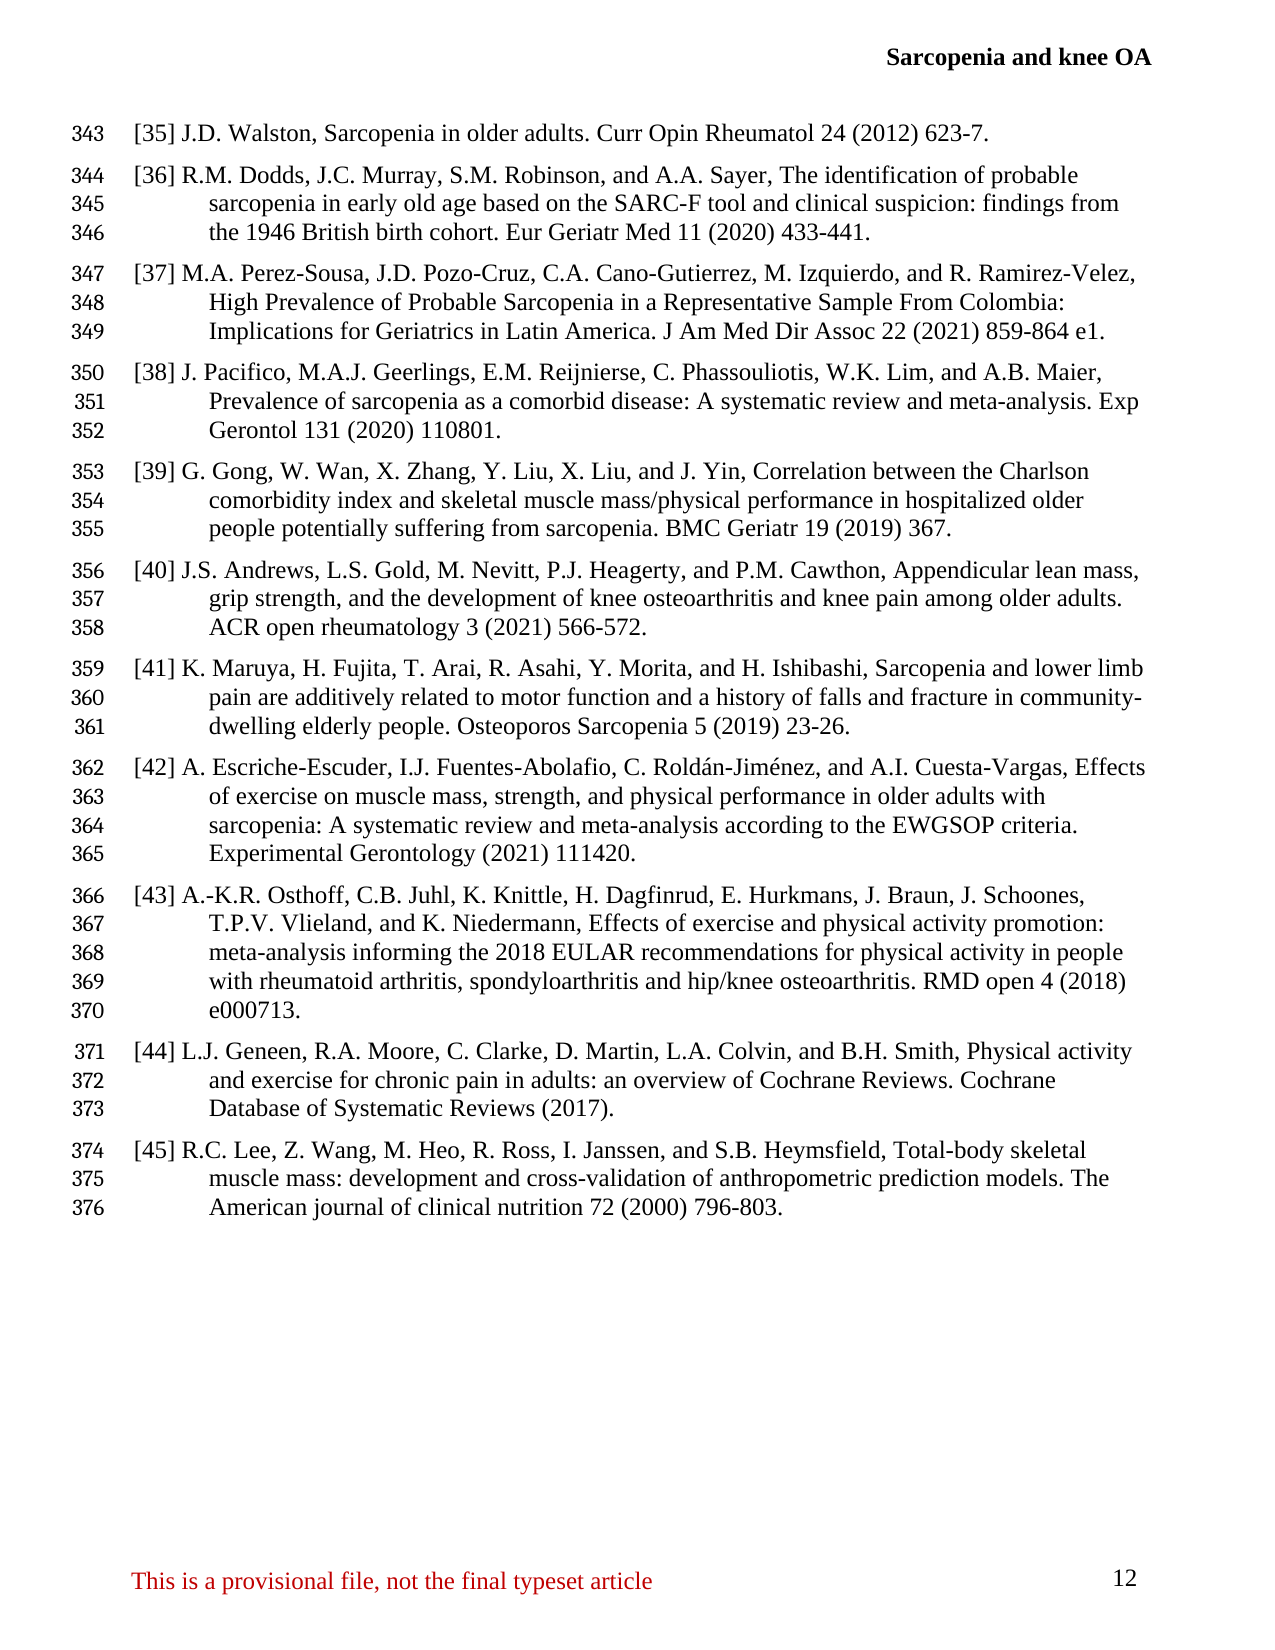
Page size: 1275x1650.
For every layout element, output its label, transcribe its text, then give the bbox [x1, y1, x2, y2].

text [41] K. Maruya, H. Fujita, T. Arai, R. Asahi, Y. Morita, and H. Ishibashi, Sarcopenia and lower limb pain are additively related to motor function and a history of falls and fracture in community-dwelling elderly people. Osteoporos Sarcopenia 5 (2019) 23-26. [133, 653, 1152, 740]
text [45] R.C. Lee, Z. Wang, M. Heo, R. Ross, I. Janssen, and S.B. Heymsfield, Total-body skeletal muscle mass: development and cross-validation of anthropometric prediction models. The American journal of clinical nutrition 72 (2000) 796-803. [133, 1135, 1152, 1221]
text [40] J.S. Andrews, L.S. Gold, M. Nevitt, P.J. Heagerty, and P.M. Cawthon, Appendicular lean mass, grip strength, and the development of knee osteoarthritis and knee pain among older adults. ACR open rheumatology 3 (2021) 566-572. [133, 555, 1152, 641]
text [36] R.M. Dodds, J.C. Murray, S.M. Robinson, and A.A. Sayer, The identification of probable sarcopenia in early old age based on the SARC-F tool and clinical suspicion: findings from the 1946 British birth cohort. Eur Geriatr Med 11 (2020) 433-441. [133, 160, 1152, 246]
text [38] J. Pacifico, M.A.J. Geerlings, E.M. Reijnierse, C. Phassouliotis, W.K. Lim, and A.B. Maier, Prevalence of sarcopenia as a comorbid disease: A systematic review and meta-analysis. Exp Gerontol 131 (2020) 110801. [133, 357, 1152, 443]
text [43] A.-K.R. Osthoff, C.B. Juhl, K. Knittle, H. Dagfinrud, E. Hurkmans, J. Braun, J. Schoones, T.P.V. Vlieland, and K. Niedermann, Effects of exercise and physical activity promotion: meta-analysis informing the 2018 EULAR recommendations for physical activity in people with rheumatoid arthritis, spondyloarthritis and hip/knee osteoarthritis. RMD open 4 (2018) e000713. [133, 880, 1152, 1023]
text [35] J.D. Walston, Sarcopenia in older adults. Curr Opin Rheumatol 24 (2012) 623-7. [133, 118, 1152, 147]
text [44] L.J. Geneen, R.A. Moore, C. Clarke, D. Martin, L.A. Colvin, and B.H. Smith, Physical activity and exercise for chronic pain in adults: an overview of Cochrane Reviews. Cochrane Database of Systematic Reviews (2017). [133, 1036, 1152, 1122]
text [37] M.A. Perez-Sousa, J.D. Pozo-Cruz, C.A. Cano-Gutierrez, M. Izquierdo, and R. Ramirez-Velez, High Prevalence of Probable Sarcopenia in a Representative Sample From Colombia: Implications for Geriatrics in Latin America. J Am Med Dir Assoc 22 (2021) 859-864 e1. [133, 258, 1152, 345]
text [39] G. Gong, W. Wan, X. Zhang, Y. Liu, X. Liu, and J. Yin, Correlation between the Charlson comorbidity index and skeletal muscle mass/physical performance in hospitalized older people potentially suffering from sarcopenia. BMC Geriatr 19 (2019) 367. [133, 456, 1152, 542]
text [42] A. Escriche-Escuder, I.J. Fuentes-Abolafio, C. Roldán-Jiménez, and A.I. Cuesta-Vargas, Effects of exercise on muscle mass, strength, and physical performance in older adults with sarcopenia: A systematic review and meta-analysis according to the EWGSOP criteria. Experimental Gerontology (2021) 111420. [133, 752, 1152, 867]
